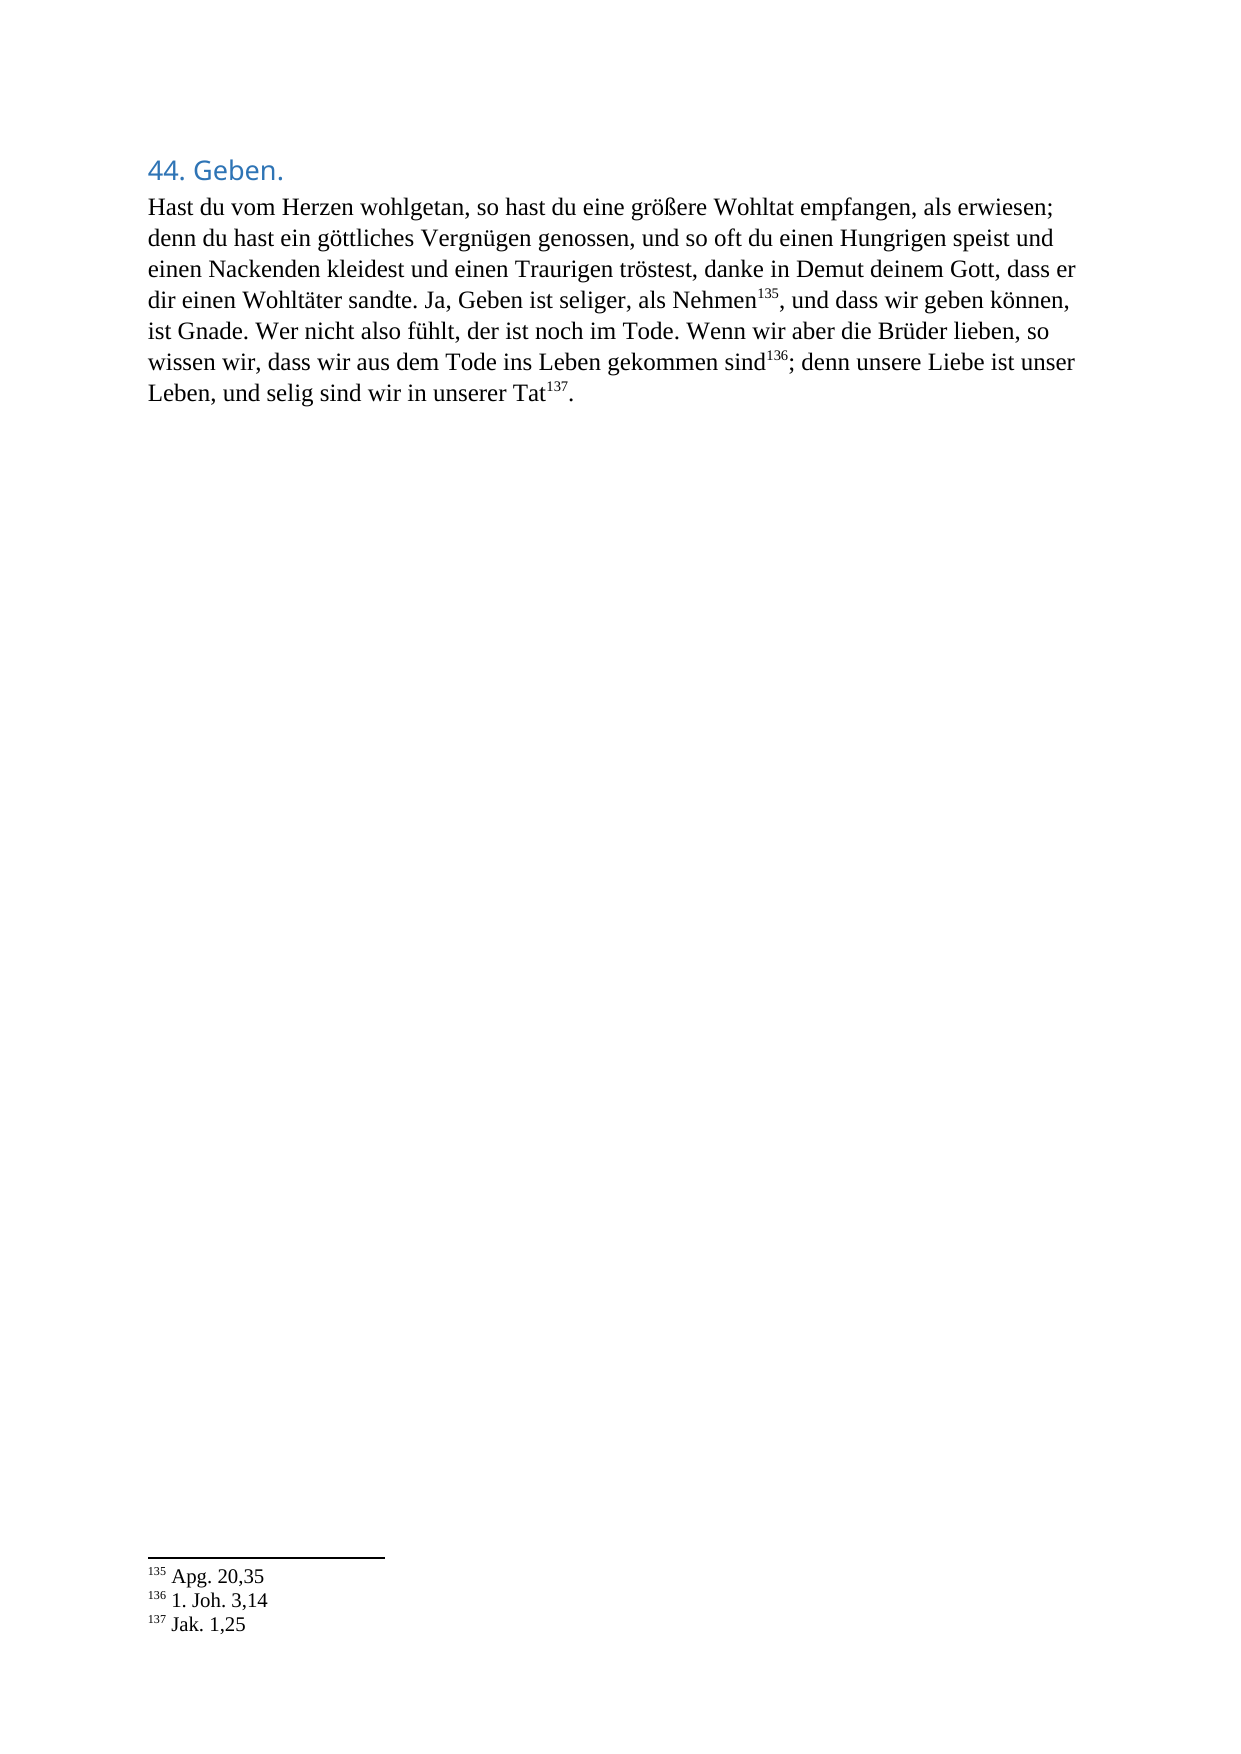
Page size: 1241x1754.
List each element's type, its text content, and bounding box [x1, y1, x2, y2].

text Hast du vom Herzen wohlgetan, so hast du eine größere Wohltat empfangen, als erwiesen; denn du hast ein göttliches Vergnügen genossen, und so oft du einen Hungrigen speist und einen Nackenden kleidest und einen Traurigen tröstest, danke in Demut deinem Gott, dass er dir einen Wohltäter sandte. Ja, Geben ist seliger, als Nehmen, und dass wir geben können, ist Gnade. Wer nicht also fühlt, der ist noch im Tode. Wenn wir aber die Brüder lieben, so wissen wir, dass wir aus dem Tode ins Leben gekommen sind; denn unsere Liebe ist unser Leben, und selig sind wir in unserer Tat. [148, 192, 1093, 407]
subtitle 44. Geben. [148, 152, 1093, 189]
